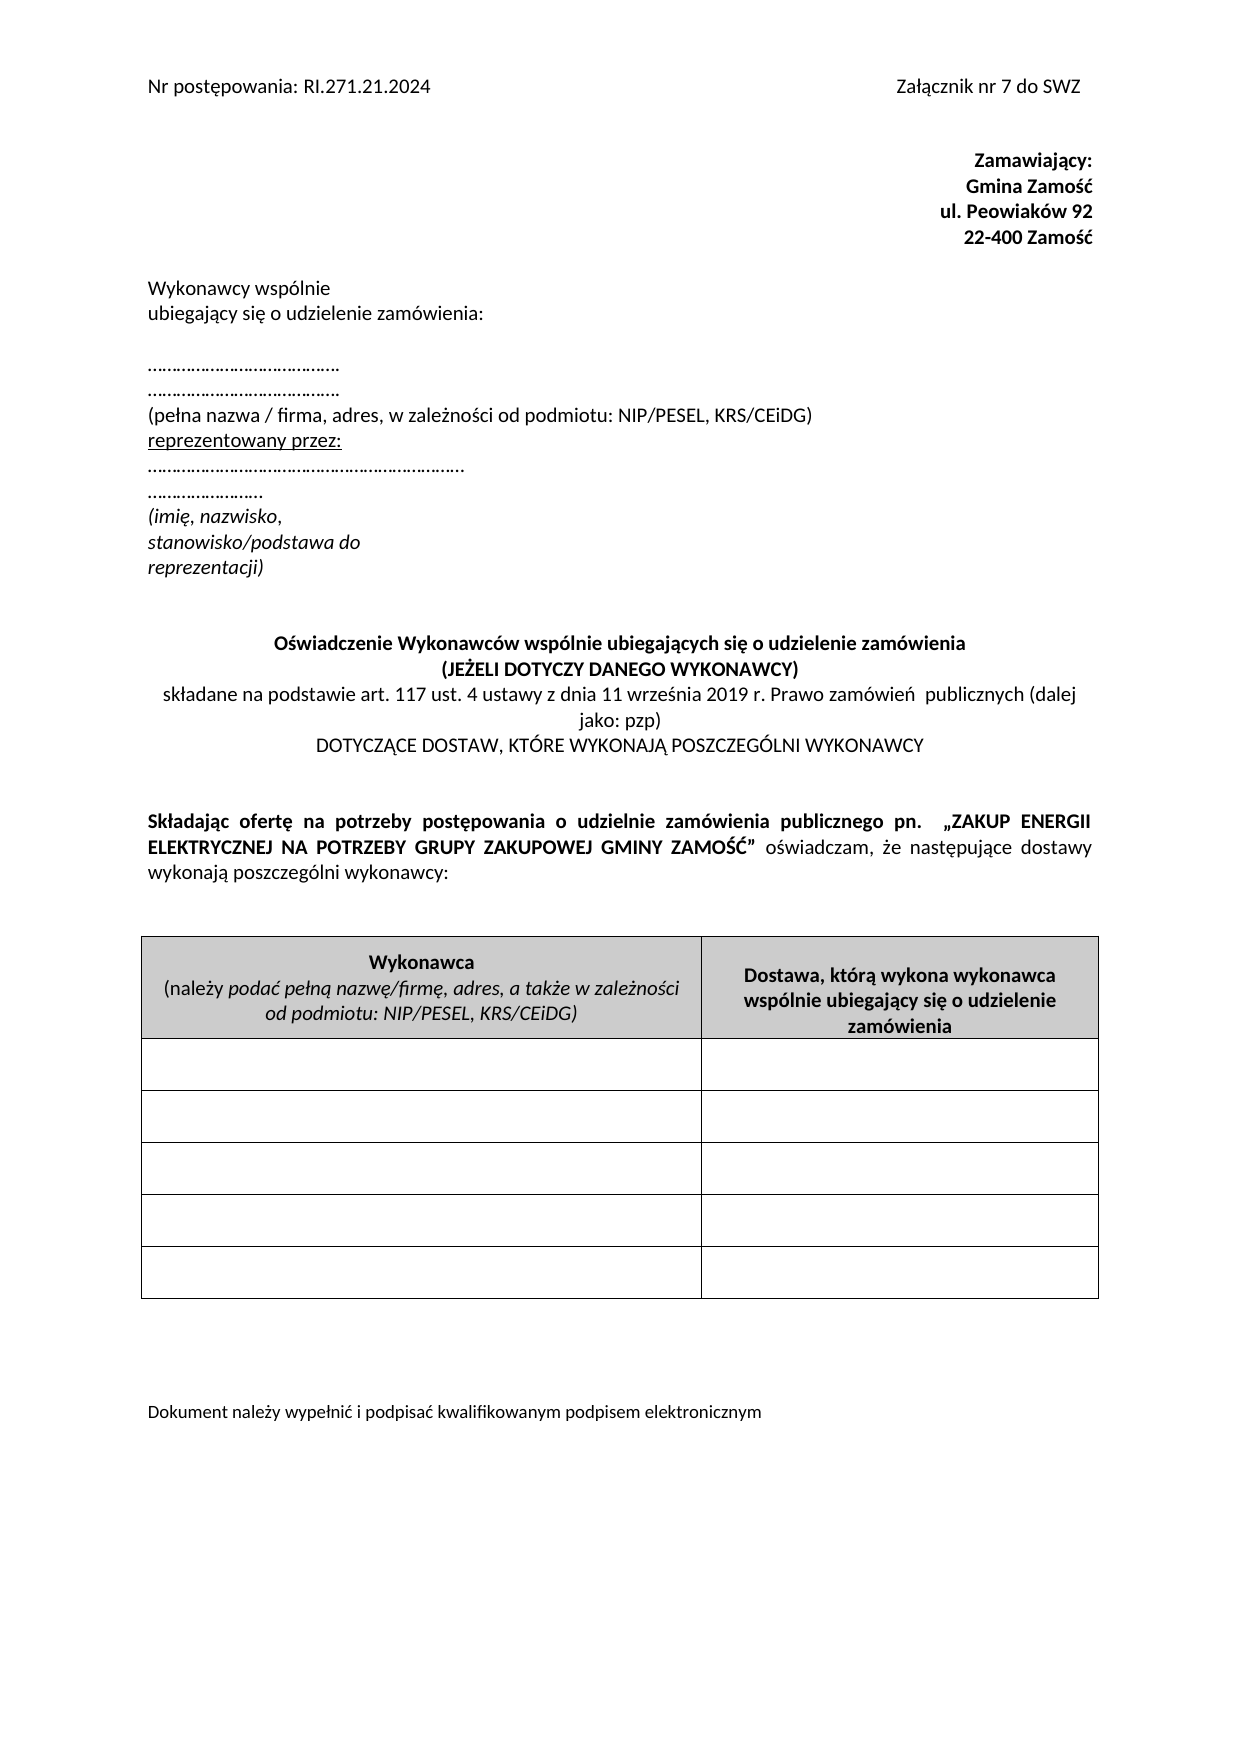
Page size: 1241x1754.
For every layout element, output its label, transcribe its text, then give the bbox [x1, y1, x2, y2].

text ul. Peowiaków 92 [148, 198, 1093, 224]
table_cell [702, 1247, 1098, 1298]
text DOTYCZĄCE DOSTAW, KTÓRE WYKONAJĄ POSZCZEGÓLNI WYKONAWCY [148, 732, 1093, 758]
table_cell [142, 1195, 701, 1246]
table_cell [702, 1039, 1098, 1090]
table_cell [702, 1143, 1098, 1194]
text ubiegający się o udzielenie zamówienia: [148, 300, 1093, 326]
text 22-400 Zamość [148, 224, 1093, 249]
text (pełna nazwa / firma, adres, w zależności od podmiotu: NIP/PESEL, KRS/CEiDG) [148, 402, 1093, 427]
text Dokument należy wypełnić i podpisać kwalifikowanym podpisem elektronicznym [148, 1400, 1093, 1423]
text …………………………………. [148, 376, 1093, 402]
table_cell [142, 1143, 701, 1194]
table_cell [142, 1039, 701, 1090]
text Wykonawcy wspólnie [148, 275, 1093, 300]
text reprezentowany przez: [148, 427, 1093, 453]
table_header Dostawa, którą wykona wykonawca wspólnie ubiegający się o udzielenie zamówienia [702, 937, 1098, 1038]
table_cell [702, 1091, 1098, 1142]
text składane na podstawie art. 117 ust. 4 ustawy z dnia 11 września 2019 r. Prawo zamówień publicznych (dalej jako: pzp) [148, 681, 1093, 732]
text Gmina Zamość [148, 173, 1093, 198]
text (imię, nazwisko, stanowisko/podstawa do reprezentacji) [148, 503, 472, 580]
text …………………………………. [148, 351, 1093, 376]
text Zamawiający: [148, 148, 1093, 173]
text Oświadczenie Wykonawców wspólnie ubiegających się o udzielenie zamówienia [148, 631, 1093, 656]
table_cell [142, 1091, 701, 1142]
text (JEŻELI DOTYCZY DANEGO WYKONAWCY) [148, 656, 1093, 681]
table_cell [702, 1195, 1098, 1246]
text Składając ofertę na potrzeby postępowania o udzielnie zamówienia publicznego pn. „ZAKUP ENERGII ELEKTRYCZNEJ NA POTRZEBY GRUPY ZAKUPOWEJ GMINY ZAMOŚĆ” oświadczam, że następujące dostawy wykonają poszczególni wykonawcy: [148, 808, 1093, 885]
table_header Wykonawca (należy podać pełną nazwę/firmę, adres, a także w zależności od podmiotu: NIP/PESEL, KRS/CEiDG) [142, 937, 701, 1038]
table_cell [142, 1247, 701, 1298]
text ……………………………………………………………………………… [148, 453, 472, 503]
